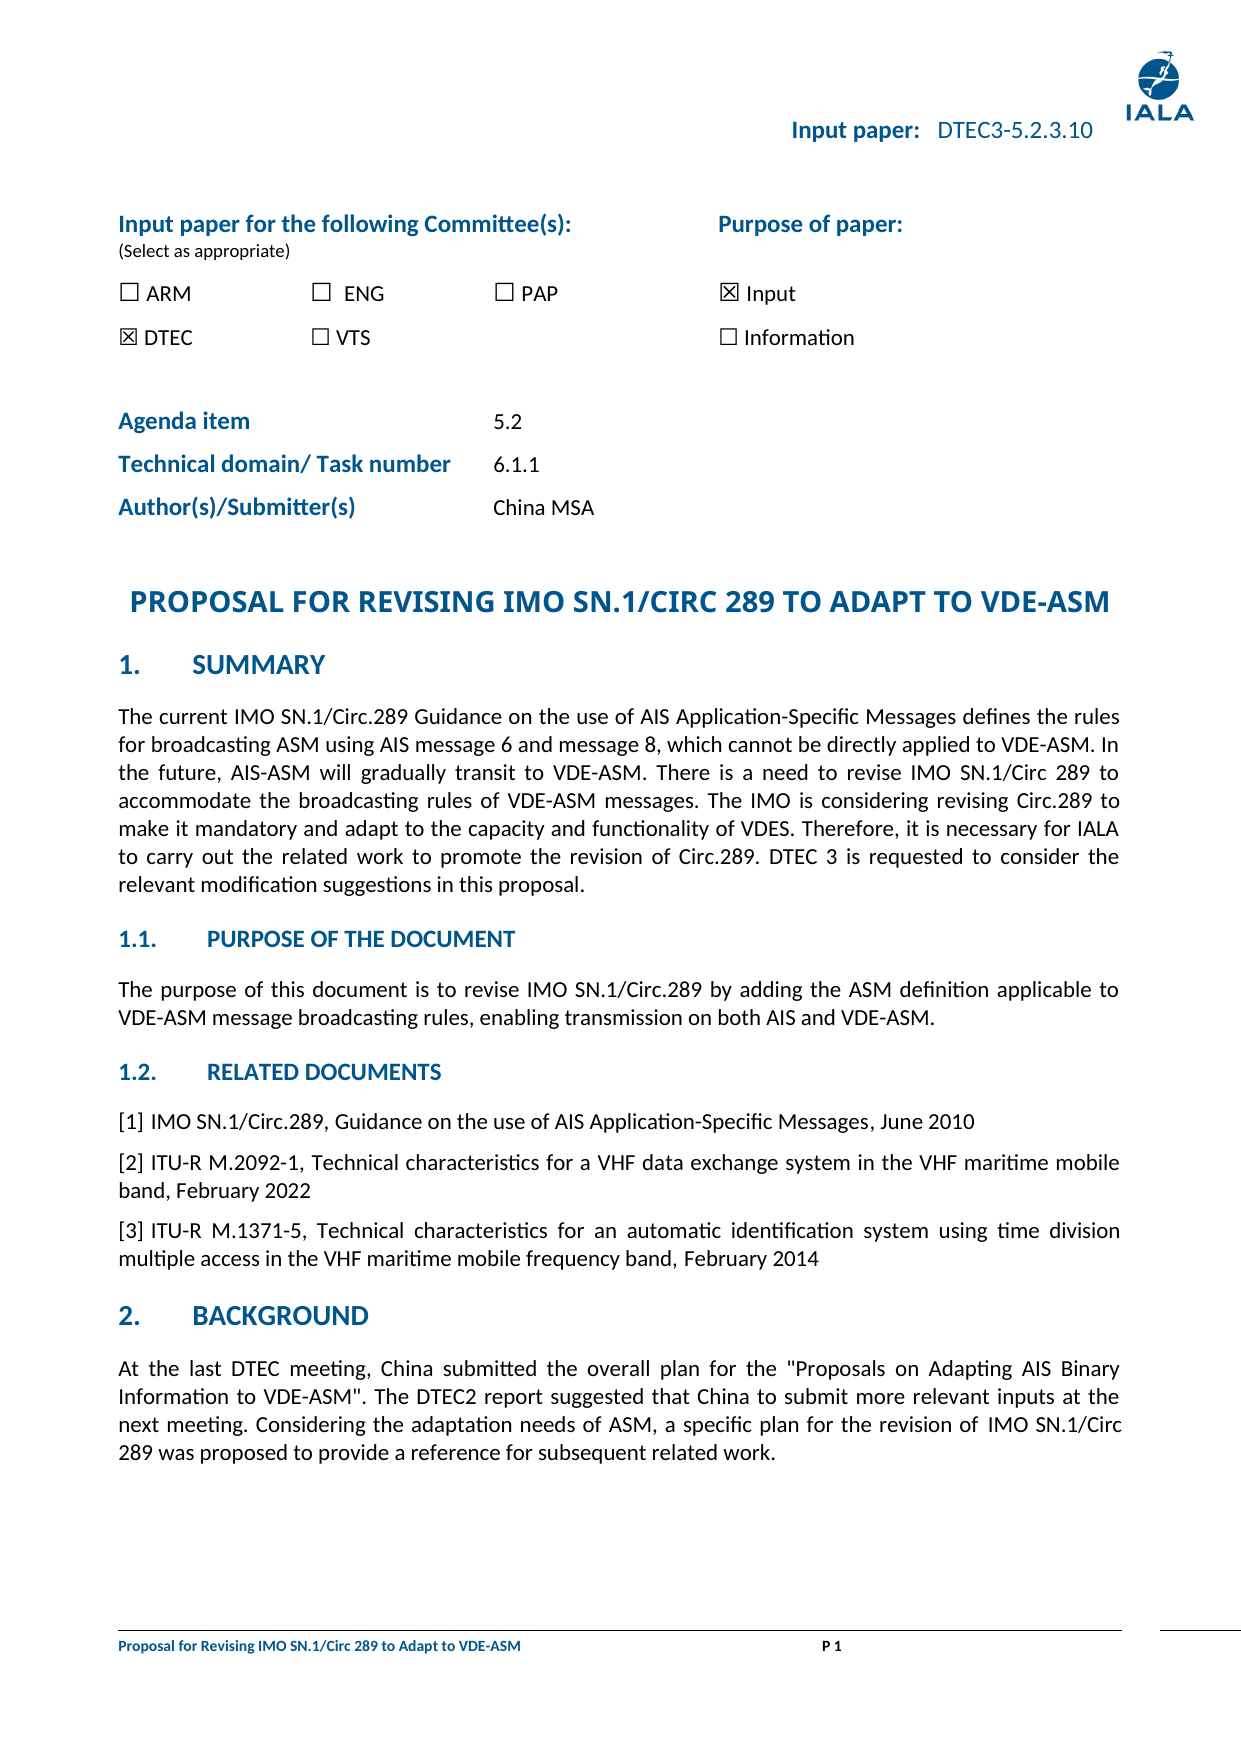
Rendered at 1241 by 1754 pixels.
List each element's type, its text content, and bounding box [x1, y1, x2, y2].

list ITU-R M.2092-1, Technical characteristics for a VHF data exchange system in the VHF maritime mobile band, February 2022 [118, 1148, 1122, 1204]
text Technical domain/ Task number 6.1.1 [118, 448, 1122, 479]
text DTEC VTS Information [118, 321, 1122, 352]
text At the last DTEC meeting, China submitted the overall plan for the "Proposals on Adapting AIS Binary Information to VDE-ASM". The DTEC2 report suggested that China to submit more relevant inputs at the next meeting. Considering the adaptation needs of ASM, a specific plan for the revision of IMO SN.1/Circ 289 was proposed to provide a reference for subsequent related work. [118, 1354, 1122, 1466]
list IMO SN.1/Circ.289, Guidance on the use of AIS Application-Specific Messages, June 2010 [118, 1107, 1122, 1135]
subtitle Summary [118, 646, 1122, 682]
text Input paper: DTEC3-5.2.3.10 [118, 118, 1122, 143]
subtitle Purpose of the document [118, 923, 1122, 954]
subtitle Background [118, 1297, 1122, 1333]
text Agenda item 5.2 [118, 405, 1122, 436]
text The purpose of this document is to revise IMO SN.1/Circ.289 by adding the ASM definition applicable to VDE-ASM message broadcasting rules, enabling transmission on both AIS and VDE-ASM. [118, 975, 1122, 1031]
text The current IMO SN.1/Circ.289 Guidance on the use of AIS Application-Specific Messages defines the rules for broadcasting ASM using AIS message 6 and message 8, which cannot be directly applied to VDE-ASM. In the future, AIS-ASM will gradually transit to VDE-ASM. There is a need to revise IMO SN.1/Circ 289 to accommodate the broadcasting rules of VDE-ASM messages. The IMO is considering revising Circ.289 to make it mandatory and adapt to the capacity and functionality of VDES. Therefore, it is necessary for IALA to carry out the related work to promote the revision of Circ.289. DTEC 3 is requested to consider the relevant modification suggestions in this proposal. [118, 702, 1122, 898]
text ARM ENG PAP Input [118, 274, 1122, 309]
text (Select as appropriate) [118, 239, 1122, 262]
title Proposal for Revising IMO SN.1/Circ 289 to Adapt to VDE-ASM [118, 581, 1122, 621]
subtitle Related documents [118, 1056, 1122, 1086]
picture [1111, 43, 1206, 136]
text Author(s)/Submitter(s) China MSA [118, 491, 1122, 522]
text Input paper for the following Committee(s): Purpose of paper: [118, 209, 1122, 239]
list ITU-R M.1371-5, Technical characteristics for an automatic identification system using time division multiple access in the VHF maritime mobile frequency band, February 2014 [118, 1216, 1122, 1272]
